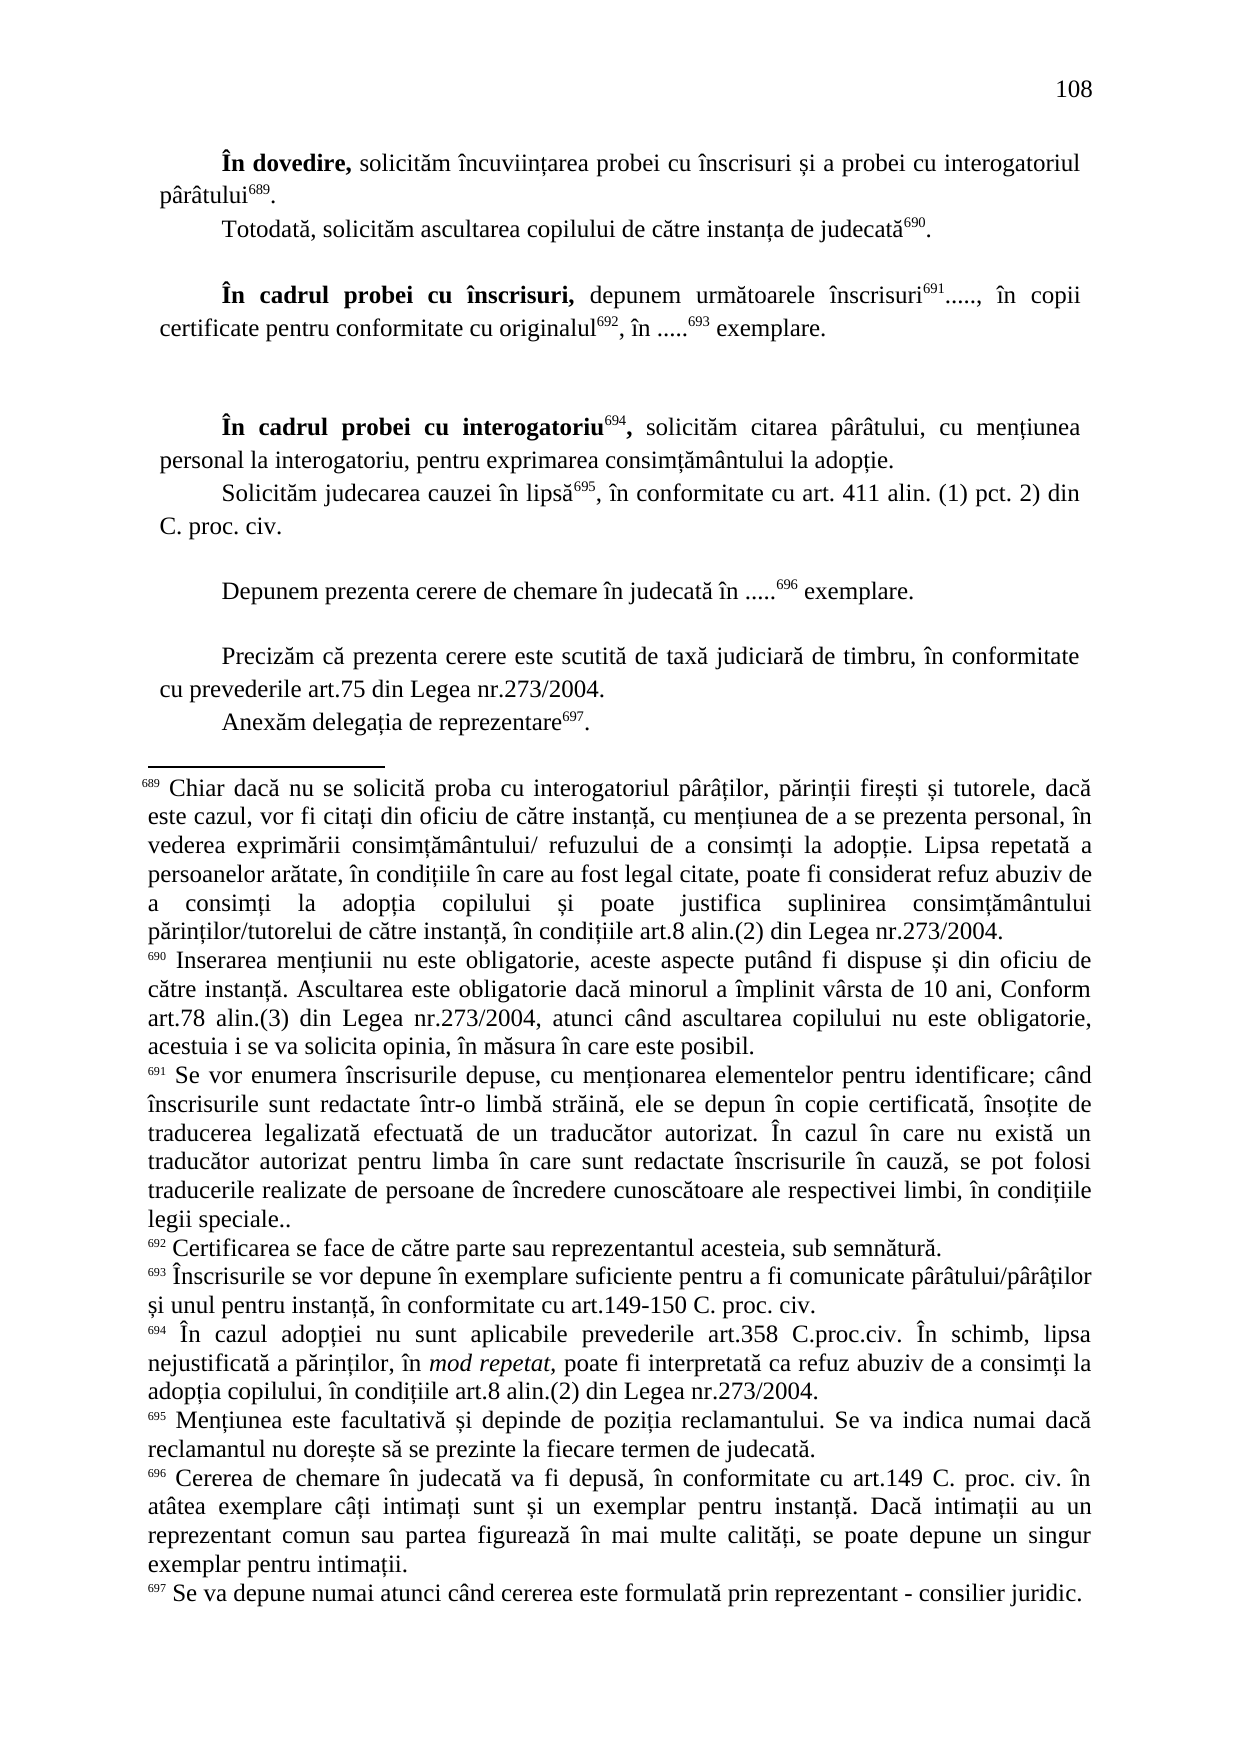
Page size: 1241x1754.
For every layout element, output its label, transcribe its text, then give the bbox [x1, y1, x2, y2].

text Precizăm că prezenta cerere este scutită de taxă judiciară de timbru, în conformitate cu prevederile art.75 din Legea nr.273/2004. [159, 641, 1081, 703]
text Totodată, solicităm ascultarea copilului de către instanța de judecată. [159, 214, 1081, 242]
text Solicităm judecarea cauzei în lipsă, în conformitate cu art. 411 alin. (1) pct. 2) din C. proc. civ. [159, 478, 1081, 539]
text Depunem prezenta cerere de chemare în judecată în ..... exemplare. [159, 576, 1081, 605]
text În dovedire, solicităm încuviințarea probei cu înscrisuri și a probei cu interogatoriul pârâtului. [159, 148, 1081, 209]
text În cadrul probei cu înscrisuri, depunem următoarele înscrisuri....., în copii certificate pentru conformitate cu originalul, în ..... exemplare. [159, 280, 1081, 341]
text În cadrul probei cu interogatoriu, solicităm citarea pârâtului, cu mențiunea personal la interogatoriu, pentru exprimarea consimțământului la adopție. [159, 412, 1081, 473]
text Anexăm delegația de reprezentare. [159, 707, 1081, 736]
